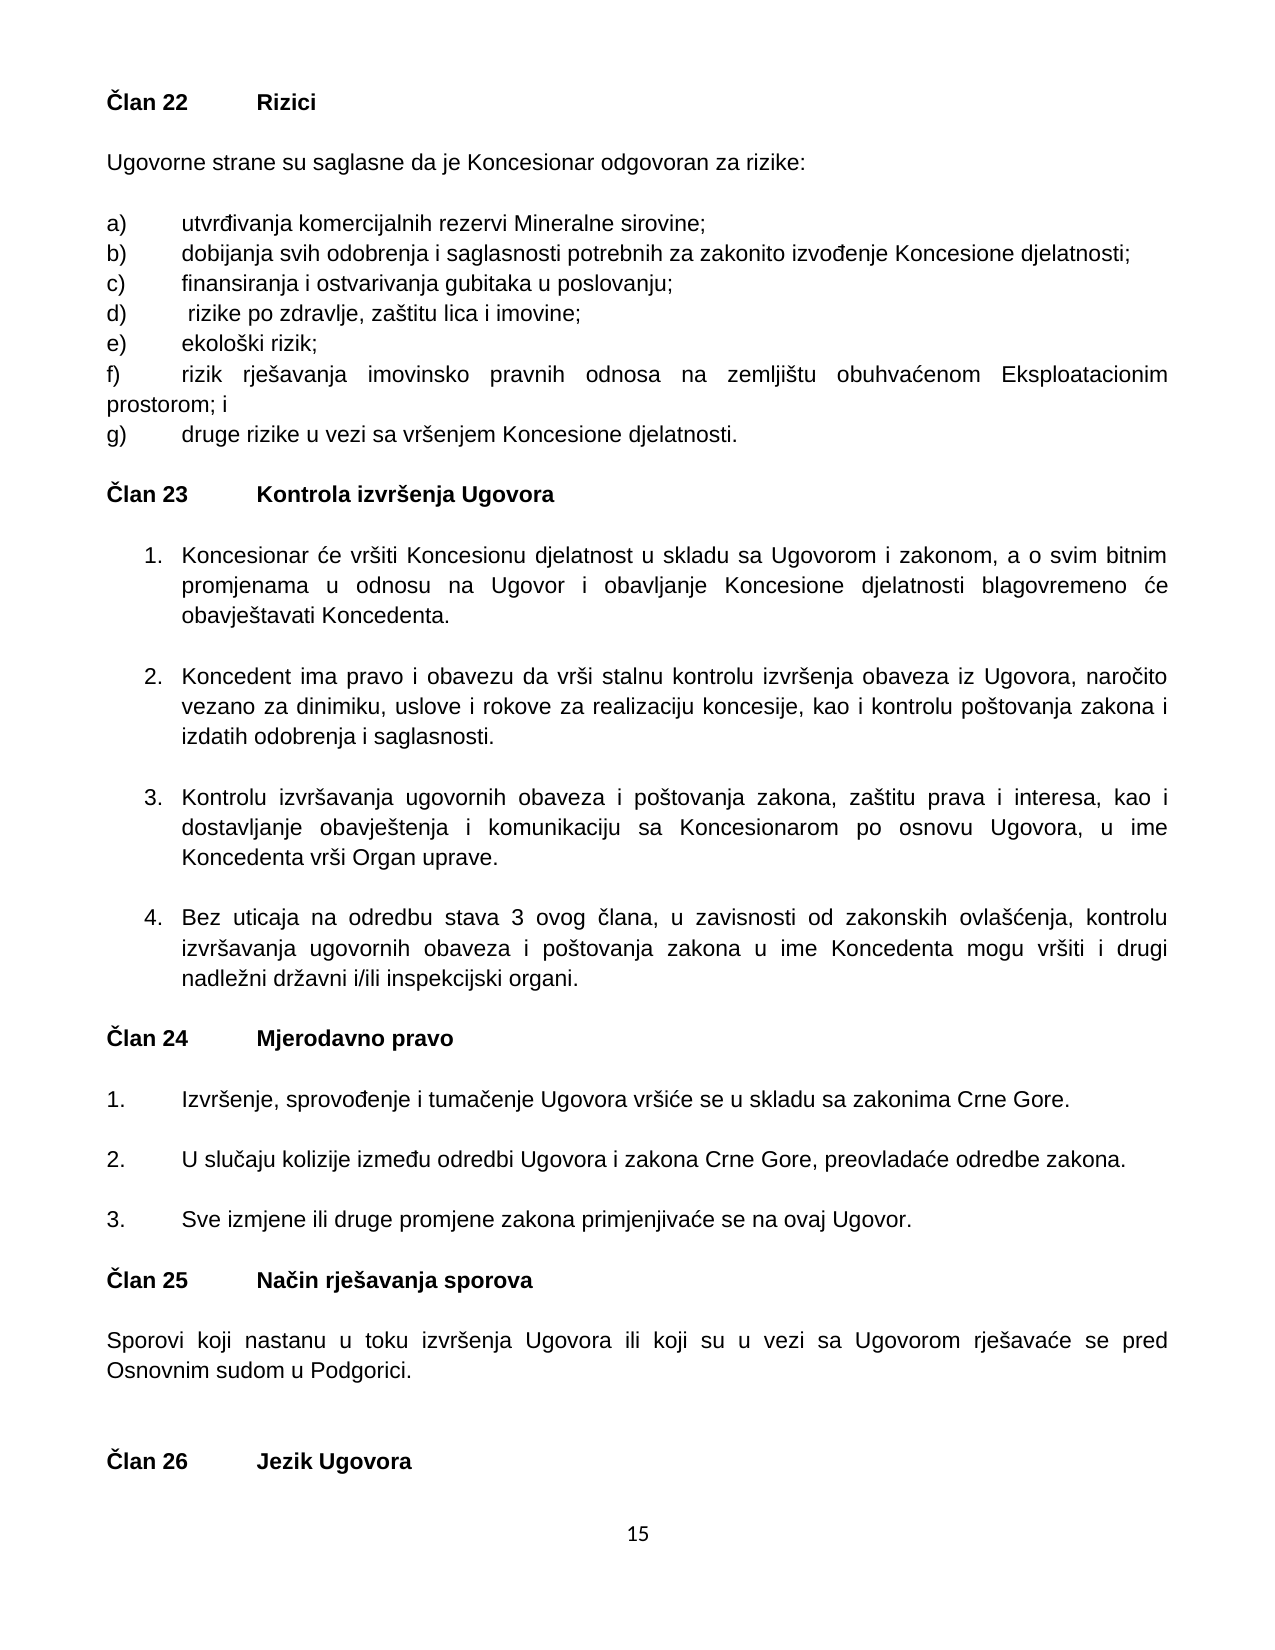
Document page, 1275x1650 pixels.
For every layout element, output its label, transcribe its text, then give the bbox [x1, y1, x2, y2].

list Kontrola izvršenja Ugovora [106, 481, 1169, 508]
list Koncesionar će vršiti Koncesionu djelatnost u skladu sa Ugovorom i zakonom, a o svim bitnim promjenama u odnosu na Ugovor i obavljanje Koncesione djelatnosti blagovremeno će obavještavati Koncedenta. [144, 542, 1169, 628]
list U slučaju kolizije između odredbi Ugovora i zakona Crne Gore, preovladaće odredbe zakona. [106, 1146, 1169, 1172]
list Način rješavanja sporova [106, 1267, 1169, 1293]
list Izvršenje, sprovođenje i tumačenje Ugovora vršiće se u skladu sa zakonima Crne Gore. [106, 1086, 1169, 1112]
list utvrđivanja komercijalnih rezervi Mineralne sirovine; [106, 209, 1169, 236]
list Ugovorne strane su saglasne da je Koncesionar odgovoran za rizike: [106, 149, 1169, 175]
list Bez uticaja na odredbu stava 3 ovog člana, u zavisnosti od zakonskih ovlašćenja, kontrolu izvršavanja ugovornih obaveza i poštovanja zakona u ime Koncedenta mogu vršiti i drugi nadležni državni i/ili inspekcijski organi. [144, 904, 1169, 991]
list Mjerodavno pravo [106, 1025, 1169, 1051]
list druge rizike u vezi sa vršenjem Koncesione djelatnosti. [106, 421, 1169, 447]
list rizike po zdravlje, zaštitu lica i imovine; [106, 300, 1169, 326]
list Kontrolu izvršavanja ugovornih obaveza i poštovanja zakona, zaštitu prava i interesa, kao i dostavljanje obavještenja i komunikaciju sa Koncesionarom po osnovu Ugovora, u ime Koncedenta vrši Organ uprave. [144, 783, 1169, 870]
text Sporovi koji nastanu u toku izvršenja Ugovora ili koji su u vezi sa Ugovorom rješavaće se pred Osnovnim sudom u Podgorici. [106, 1327, 1169, 1384]
list Jezik Ugovora [106, 1448, 1169, 1474]
list finansiranja i ostvarivanja gubitaka u poslovanju; [106, 270, 1169, 296]
list rizik rješavanja imovinsko pravnih odnosa na zemljištu obuhvaćenom Eksploatacionim prostorom; i [106, 361, 1169, 417]
list ekološki rizik; [106, 330, 1169, 357]
list Rizici [106, 89, 1169, 115]
list Koncedent ima pravo i obavezu da vrši stalnu kontrolu izvršenja obaveza iz Ugovora, naročito vezano za dinimiku, uslove i rokove za realizaciju koncesije, kao i kontrolu poštovanja zakona i izdatih odobrenja i saglasnosti. [144, 663, 1169, 749]
list dobijanja svih odobrenja i saglasnosti potrebnih za zakonito izvođenje Koncesione djelatnosti; [106, 240, 1169, 266]
list Sve izmjene ili druge promjene zakona primjenjivaće se na ovaj Ugovor. [106, 1206, 1169, 1233]
